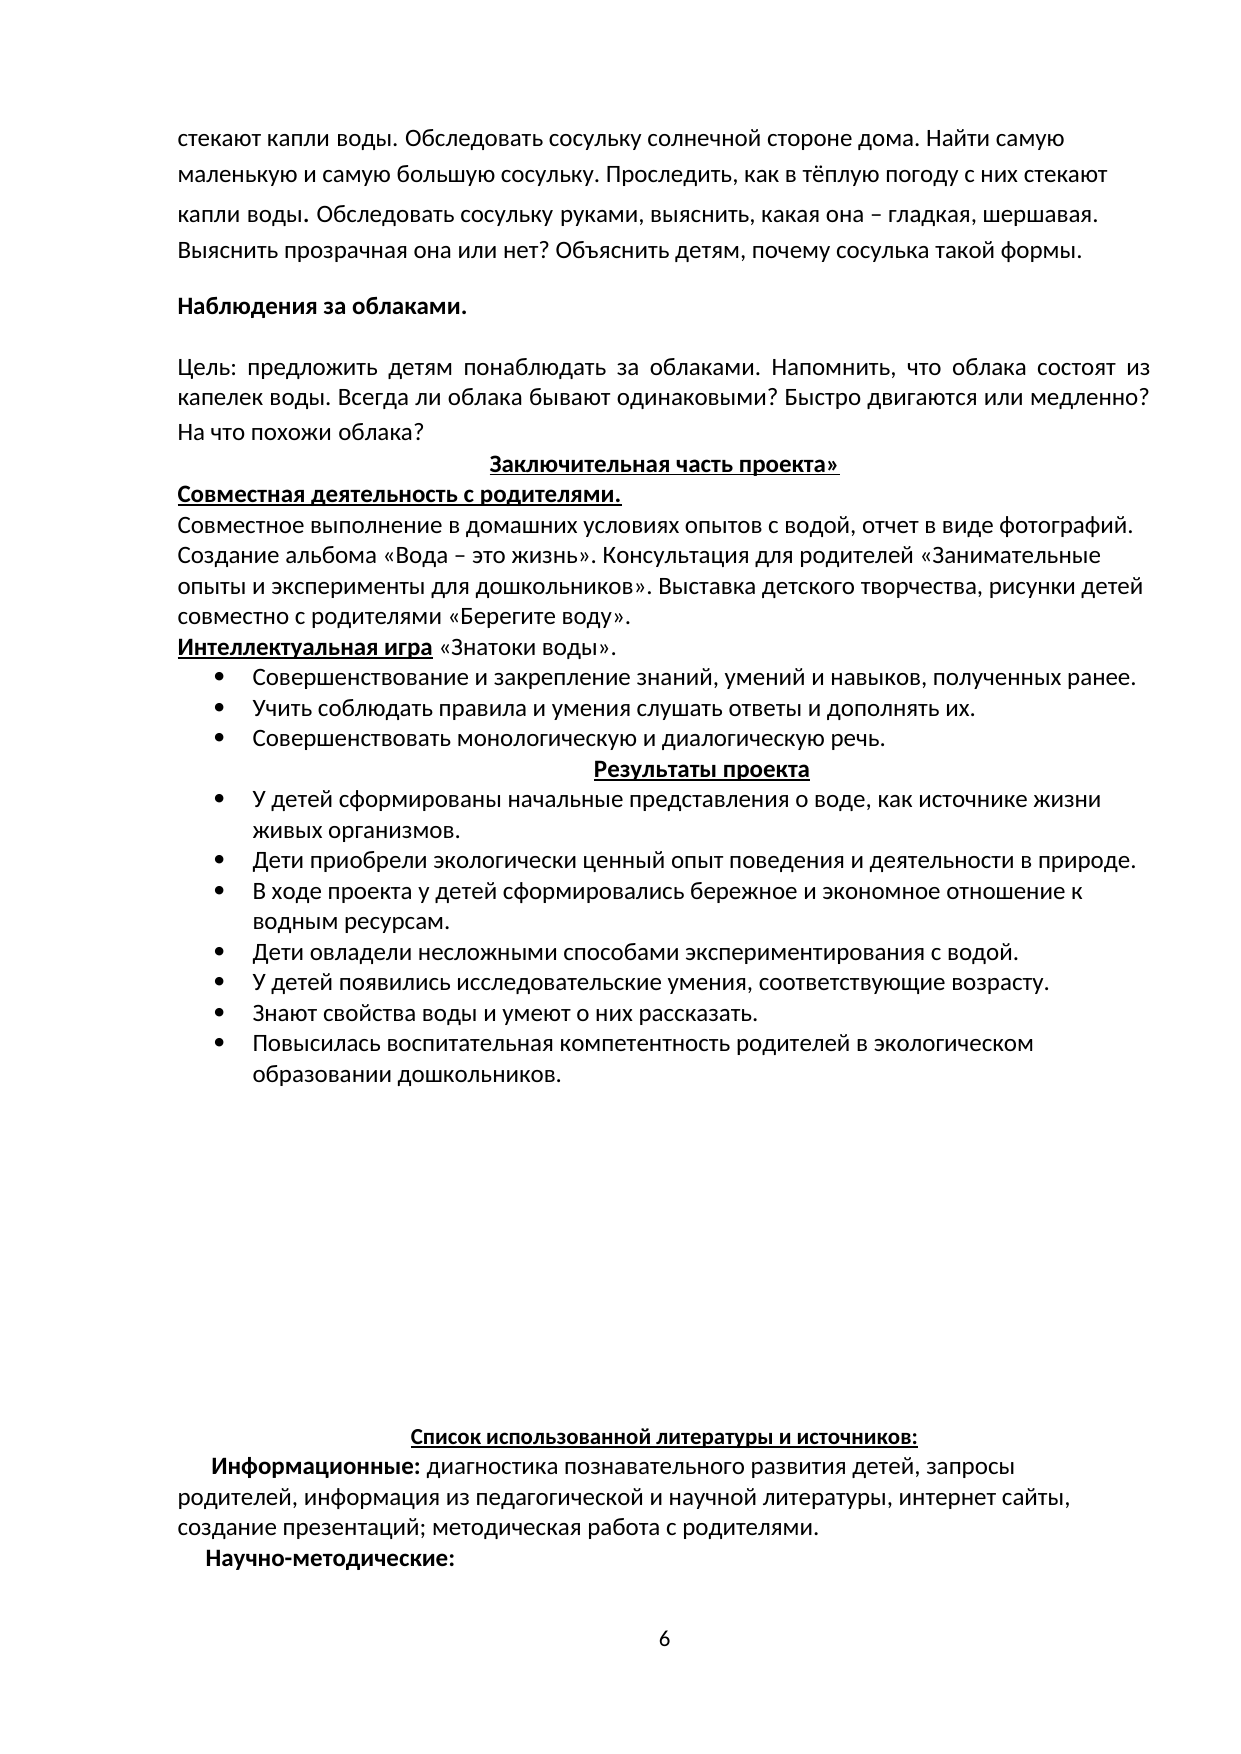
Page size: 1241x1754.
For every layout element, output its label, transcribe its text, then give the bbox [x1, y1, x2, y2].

list Знают свойства воды и умеют о них рассказать. [215, 997, 1152, 1028]
list Совершенствование и закрепление знаний, умений и навыков, полученных ранее. [215, 661, 1152, 692]
list В ходе проекта у детей сформировались бережное и экономное отношение к водным ресурсам. [215, 875, 1152, 936]
list У детей сформированы начальные представления о воде, как источнике жизни живых организмов. [215, 783, 1152, 844]
list Учить соблюдать правила и умения слушать ответы и дополнять их. [215, 692, 1152, 722]
text Интеллектуальная игра «Знатоки воды». [177, 631, 1152, 661]
text Научно-методические: [177, 1542, 1152, 1572]
text Совместное выполнение в домашних условиях опытов с водой, отчет в виде фотографий. Создание альбома «Вода – это жизнь». Консультация для родителей «Занимательные опыты и эксперименты для дошкольников». Выставка детского творчества, рисунки детей совместно с родителями «Берегите воду». [177, 509, 1152, 631]
list Результаты проекта [252, 753, 1152, 783]
list Повысилась воспитательная компетентность родителей в экологическом образовании дошкольников. [215, 1028, 1152, 1089]
list Совершенствовать монологическую и диалогическую речь. [215, 722, 1152, 753]
text Заключительная часть проекта» [177, 448, 1152, 478]
text Совместная деятельность с родителями. [177, 478, 1152, 509]
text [177, 118, 1152, 265]
text Информационные: диагностика познавательного развития детей, запросы родителей, информация из педагогической и научной литературы, интернет сайты, создание презентаций; методическая работа с родителями. [177, 1450, 1152, 1542]
text Список использованной литературы и источников: [177, 1422, 1152, 1450]
list У детей появились исследовательские умения, соответствующие возрасту. [215, 967, 1152, 997]
list Дети приобрели экологически ценный опыт поведения и деятельности в природе. [215, 844, 1152, 875]
list Дети овладели несложными способами экспериментирования с водой. [215, 936, 1152, 967]
text Цель: предложить детям понаблюдать за облаками. Напомнить, что облака состоят из капелек воды. Всегда ли облака бывают одинаковыми? Быстро двигаются или медленно? На что похожи облака? [177, 351, 1152, 448]
text Наблюдения за облаками. [177, 290, 1152, 321]
